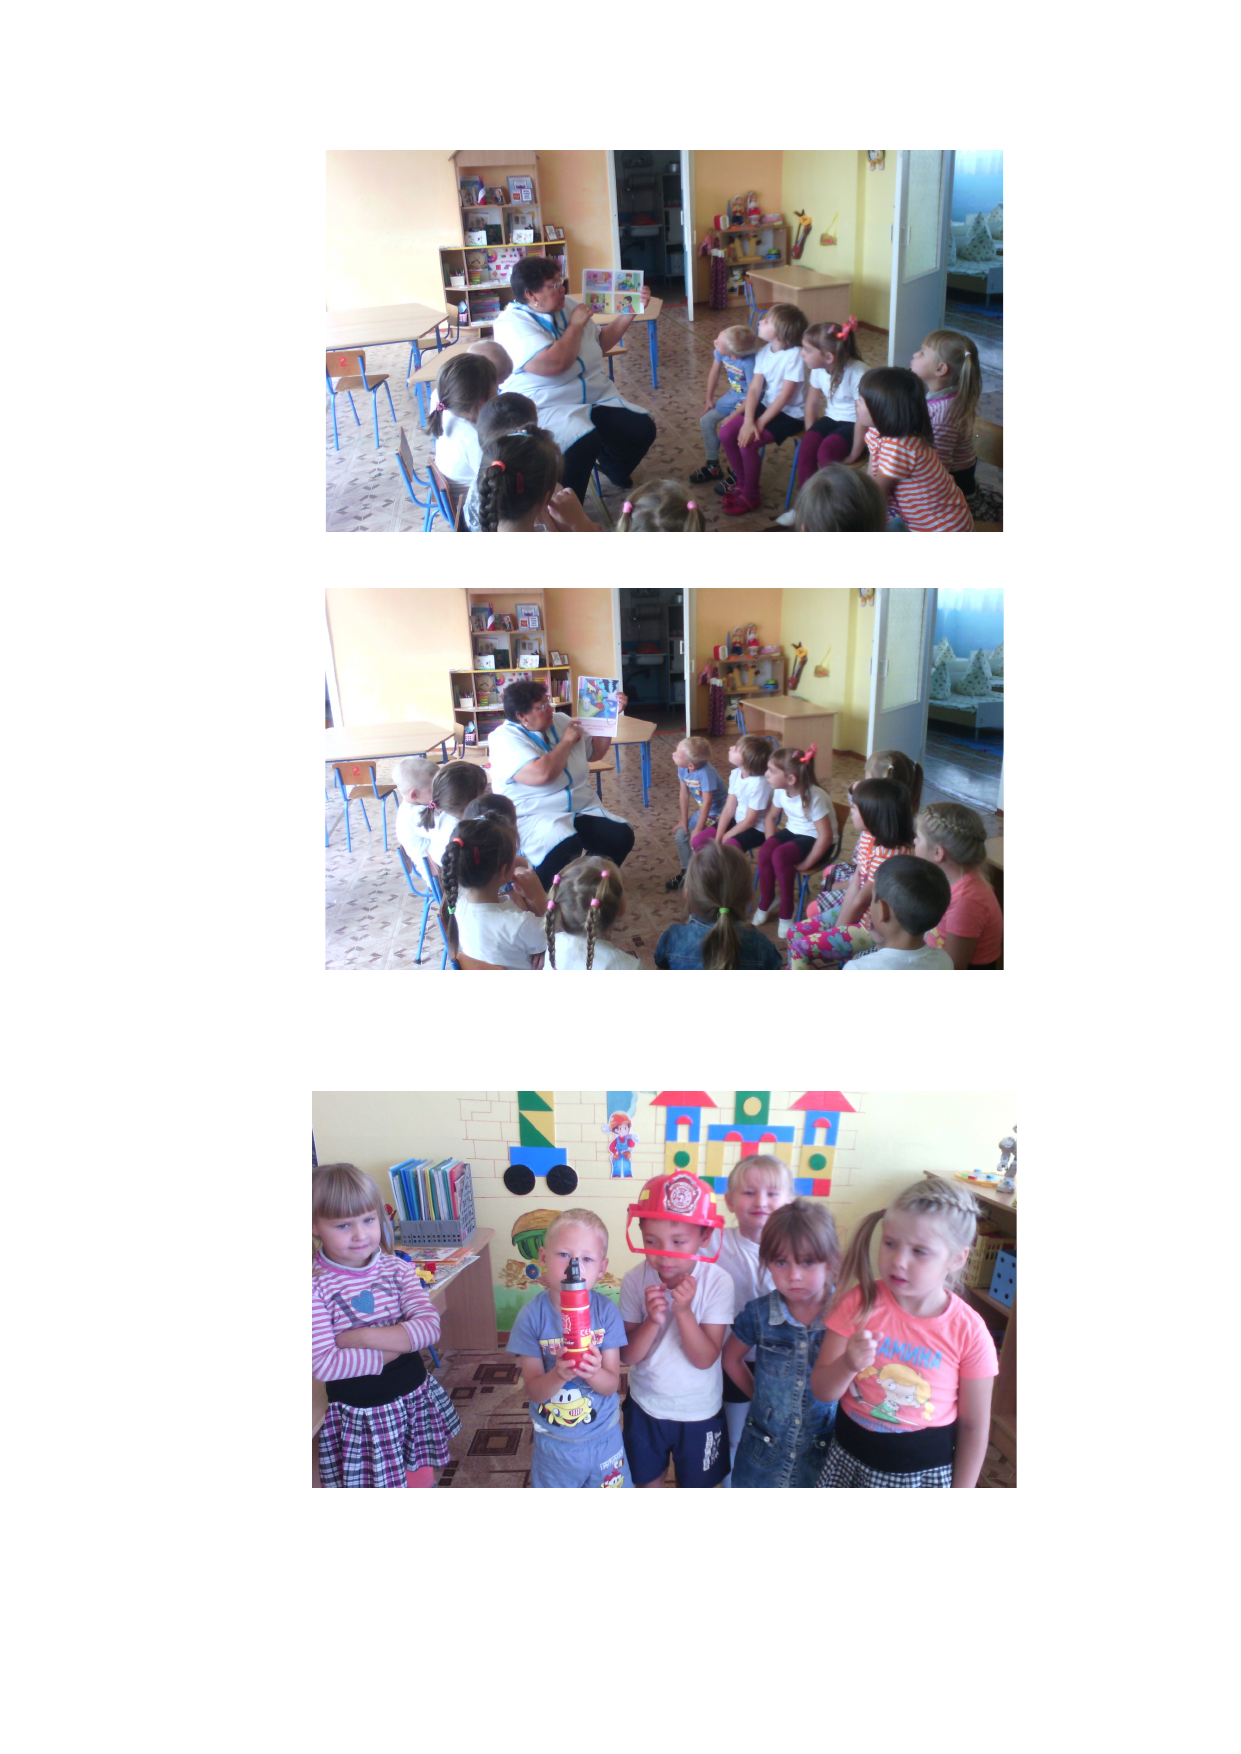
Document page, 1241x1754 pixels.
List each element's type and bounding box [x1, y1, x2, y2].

picture [325, 150, 1004, 532]
picture [325, 588, 1004, 970]
picture [312, 1091, 1017, 1488]
